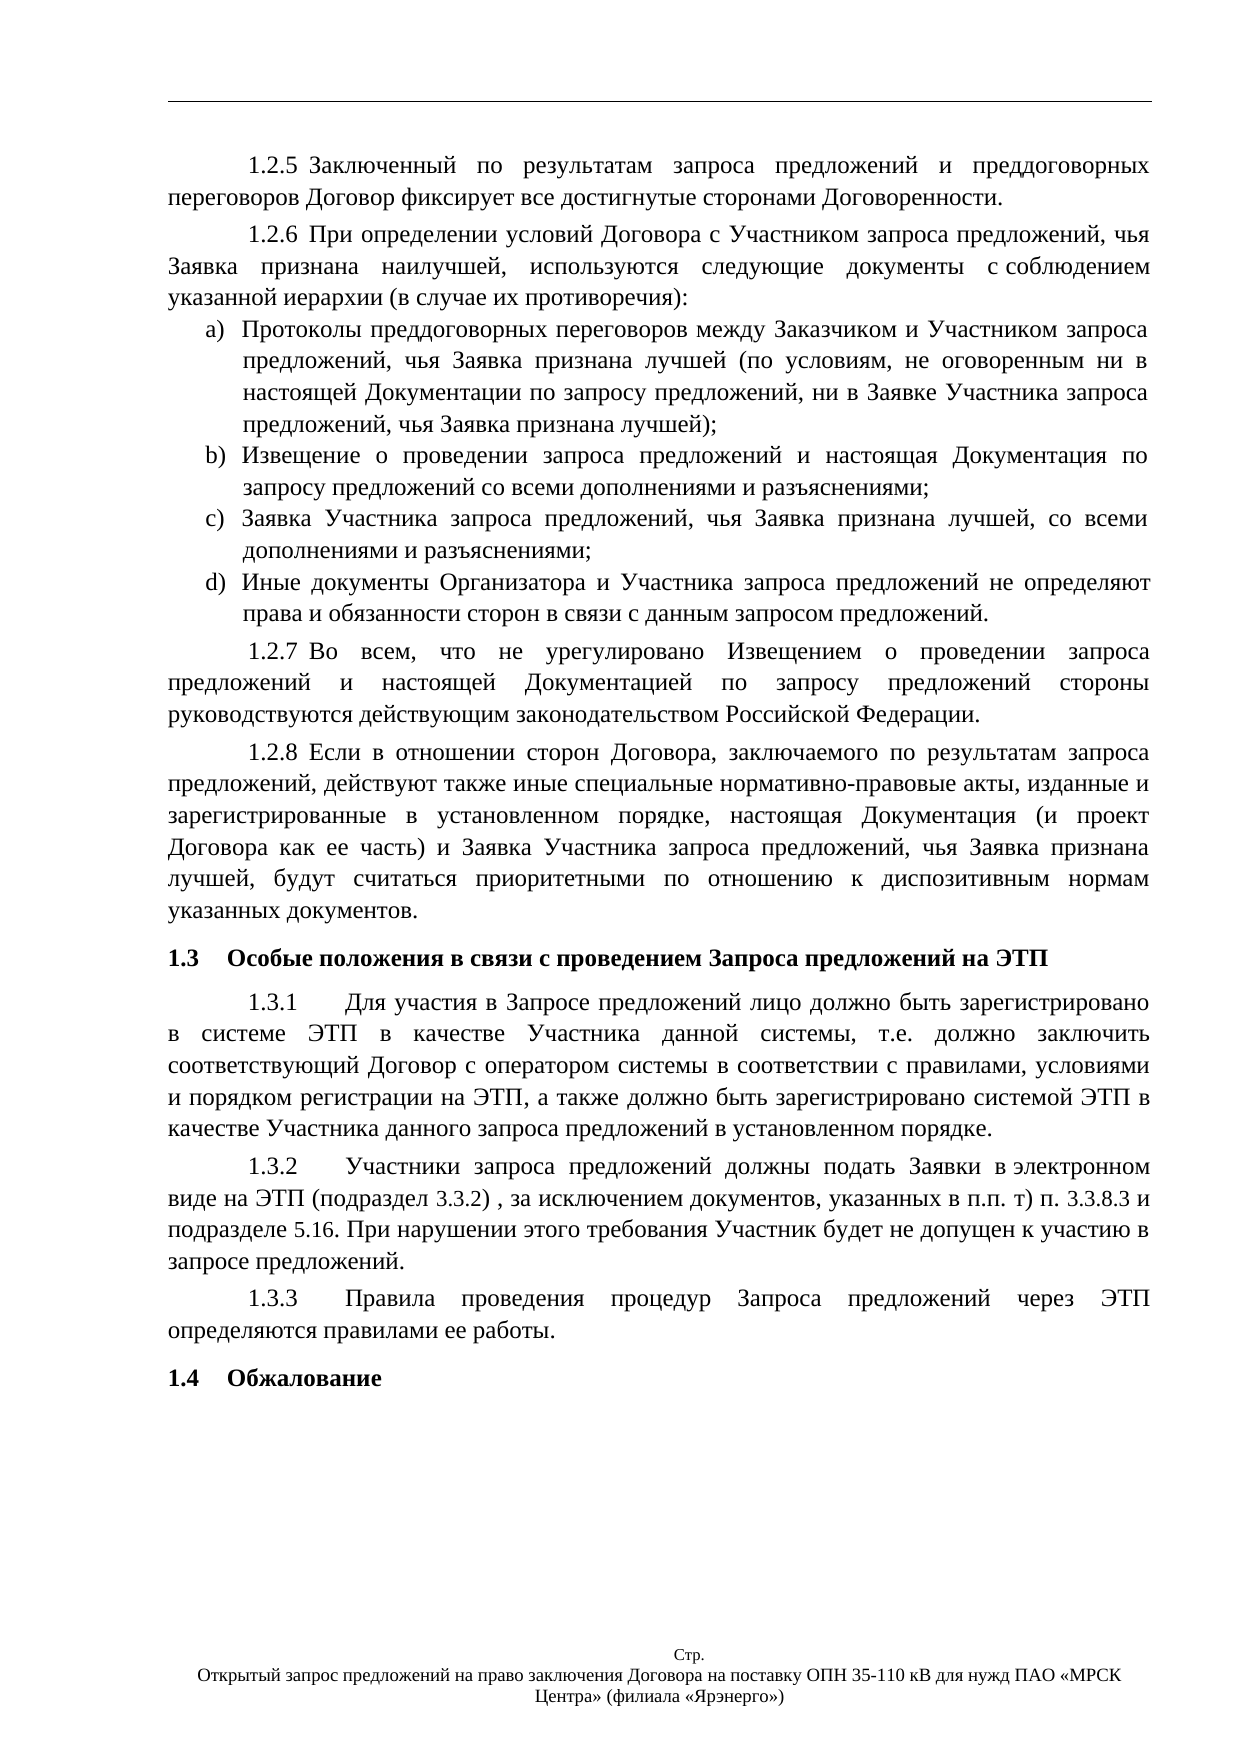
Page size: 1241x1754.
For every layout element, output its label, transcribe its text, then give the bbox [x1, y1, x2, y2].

list Заключенный по результатам запроса предложений и преддоговорных переговоров Договор фиксирует все достигнутые сторонами Договоренности. [168, 150, 1150, 210]
list Участники запроса предложений должны подать Заявки в электронном виде на ЭТП (подраздел 3.3.2) , за исключением документов, указанных в п.п. т) п. 3.3.8.3 и подразделе 5.16. При нарушении этого требования Участник будет не допущен к участию в запросе предложений. [168, 1151, 1150, 1274]
list Правила проведения процедур Запроса предложений через ЭТП определяются правилами ее работы. [168, 1283, 1150, 1344]
subtitle Особые положения в связи с проведением Запроса предложений на ЭТП [168, 943, 1152, 972]
list Во всем, что не урегулировано Извещением о проведении запроса предложений и настоящей Документацией по запросу предложений стороны руководствуются действующим законодательством Российской Федерации. [168, 636, 1150, 728]
subtitle Обжалование [168, 1363, 1152, 1392]
list Извещение о проведении запроса предложений и настоящая Документация по запросу предложений со всеми дополнениями и разъяснениями; [205, 440, 1148, 501]
list Для участия в Запросе предложений лицо должно быть зарегистрировано в системе ЭТП в качестве Участника данной системы, т.е. должно заключить соответствующий Договор с оператором системы в соответствии с правилами, условиями и порядком регистрации на ЭТП, а также должно быть зарегистрировано системой ЭТП в качестве Участника данного запроса предложений в установленном порядке. [168, 987, 1150, 1142]
list Если в отношении сторон Договора, заключаемого по результатам запроса предложений, действуют также иные специальные нормативно-правовые акты, изданные и зарегистрированные в установленном порядке, настоящая Документация (и проект Договора как ее часть) и Заявка Участника запроса предложений, чья Заявка признана лучшей, будут считаться приоритетными по отношению к диспозитивным нормам указанных документов. [168, 737, 1150, 923]
list Заявка Участника запроса предложений, чья Заявка признана лучшей, со всеми дополнениями и разъяснениями; [205, 503, 1148, 564]
list Протоколы преддоговорных переговоров между Заказчиком и Участником запроса предложений, чья Заявка признана лучшей (по условиям, не оговоренным ни в настоящей Документации по запросу предложений, ни в Заявке Участника запроса предложений, чья Заявка признана лучшей); [205, 314, 1149, 437]
list Иные документы Организатора и Участника запроса предложений не определяют права и обязанности сторон в связи с данным запросом предложений. [205, 567, 1152, 627]
list При определении условий Договора с Участником запроса предложений, чья Заявка признана наилучшей, используются следующие документы с соблюдением указанной иерархии (в случае их противоречия): [168, 219, 1150, 311]
